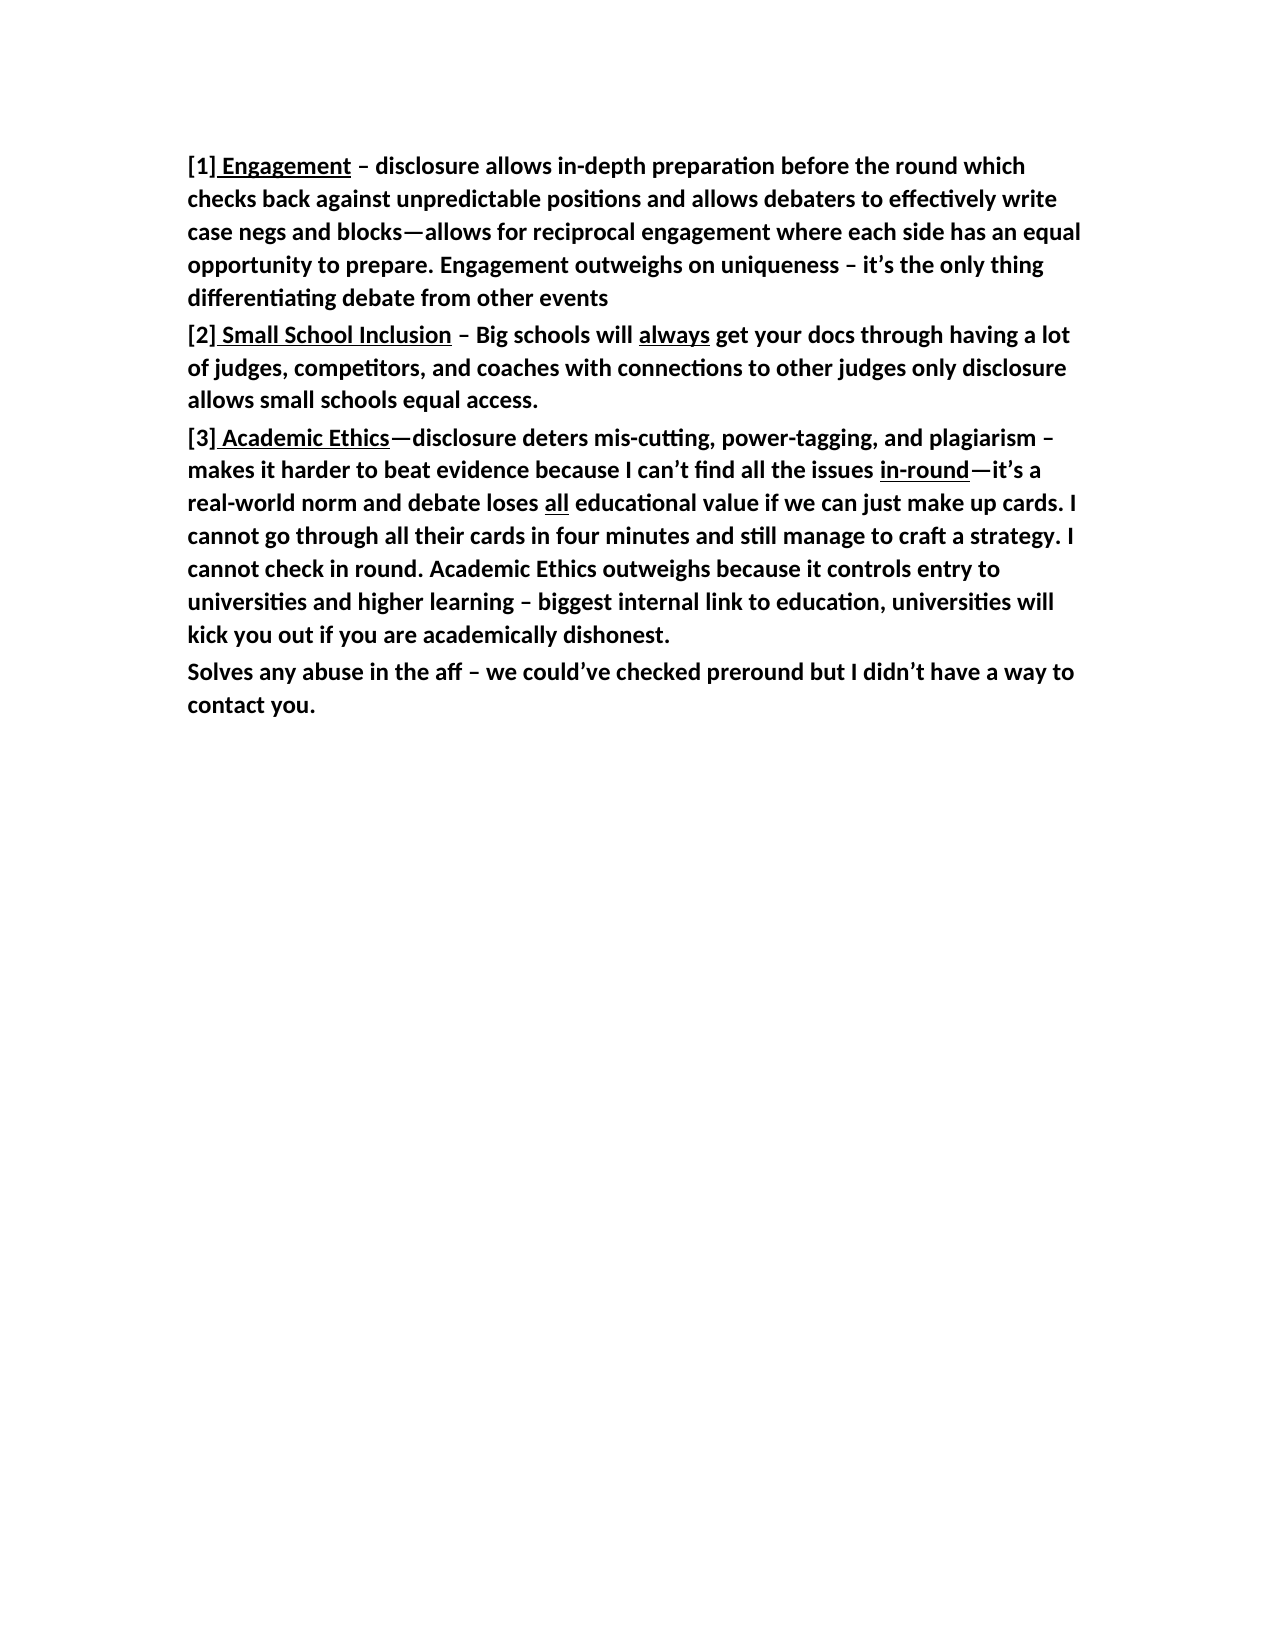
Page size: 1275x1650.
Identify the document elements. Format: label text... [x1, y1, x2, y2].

subtitle [3] Academic Ethics—disclosure deters mis-cutting, power-tagging, and plagiarism – makes it harder to beat evidence because I can’t find all the issues in-round—it’s a real-world norm and debate loses all educational value if we can just make up cards. I cannot go through all their cards in four minutes and still manage to craft a strategy. I cannot check in round. Academic Ethics outweighs because it controls entry to universities and higher learning – biggest internal link to education, universities will kick you out if you are academically dishonest. [187, 422, 1087, 650]
subtitle [2] Small School Inclusion – Big schools will always get your docs through having a lot of judges, competitors, and coaches with connections to other judges only disclosure allows small schools equal access. [187, 319, 1087, 415]
subtitle [1] Engagement – disclosure allows in-depth preparation before the round which checks back against unpredictable positions and allows debaters to effectively write case negs and blocks—allows for reciprocal engagement where each side has an equal opportunity to prepare. Engagement outweighs on uniqueness – it’s the only thing differentiating debate from other events [187, 150, 1087, 312]
subtitle Solves any abuse in the aff – we could’ve checked preround but I didn’t have a way to contact you. [187, 656, 1087, 720]
